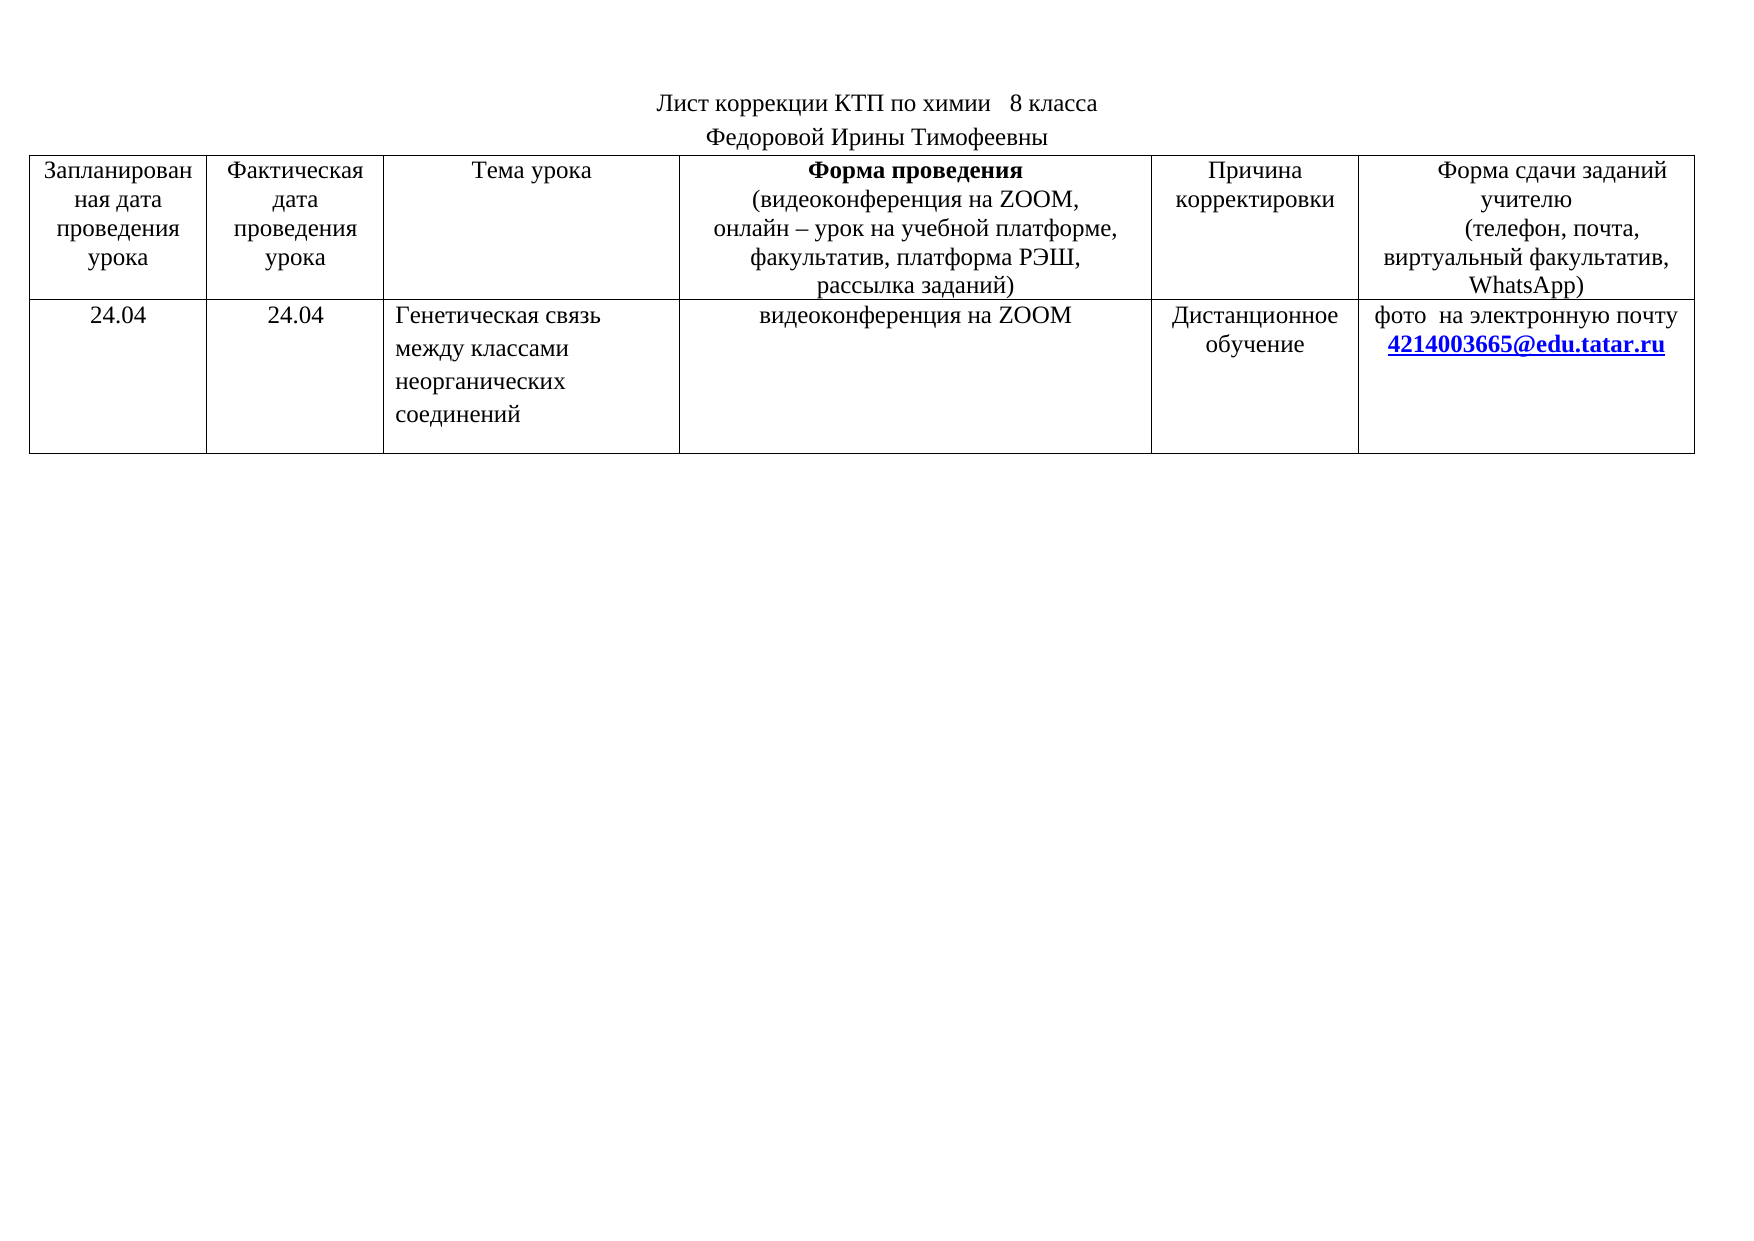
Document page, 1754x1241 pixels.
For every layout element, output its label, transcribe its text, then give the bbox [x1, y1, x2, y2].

table_cell Генетическая связь между классами неорганических соединений [384, 300, 679, 453]
table_header Форма сдачи заданий учителю (телефон, почта, виртуальный факультатив, WhatsApp) [1359, 156, 1694, 299]
text Федоровой Ирины Тимофеевны [118, 122, 1636, 150]
table_cell 24.04 [207, 300, 383, 453]
table_header Фактическая дата проведения урока [207, 156, 383, 299]
table_cell видеоконференция на ZOOM [680, 300, 1151, 453]
text Лист коррекции КТП по химии 8 класса [118, 88, 1636, 117]
table_header Тема урока [384, 156, 679, 299]
table_header Форма проведения (видеоконференция на ZOOM, онлайн – урок на учебной платформе, факультатив, платформа РЭШ, рассылка заданий) [680, 156, 1151, 299]
table_header Причина корректировки [1152, 156, 1358, 299]
table_cell фото на электронную почту 4214003665@edu.tatar.ru [1359, 300, 1694, 453]
table_cell Дистанционное обучение [1152, 300, 1358, 453]
table_header Запланированная дата проведения урока [30, 156, 206, 299]
table_cell 24.04 [30, 300, 206, 453]
